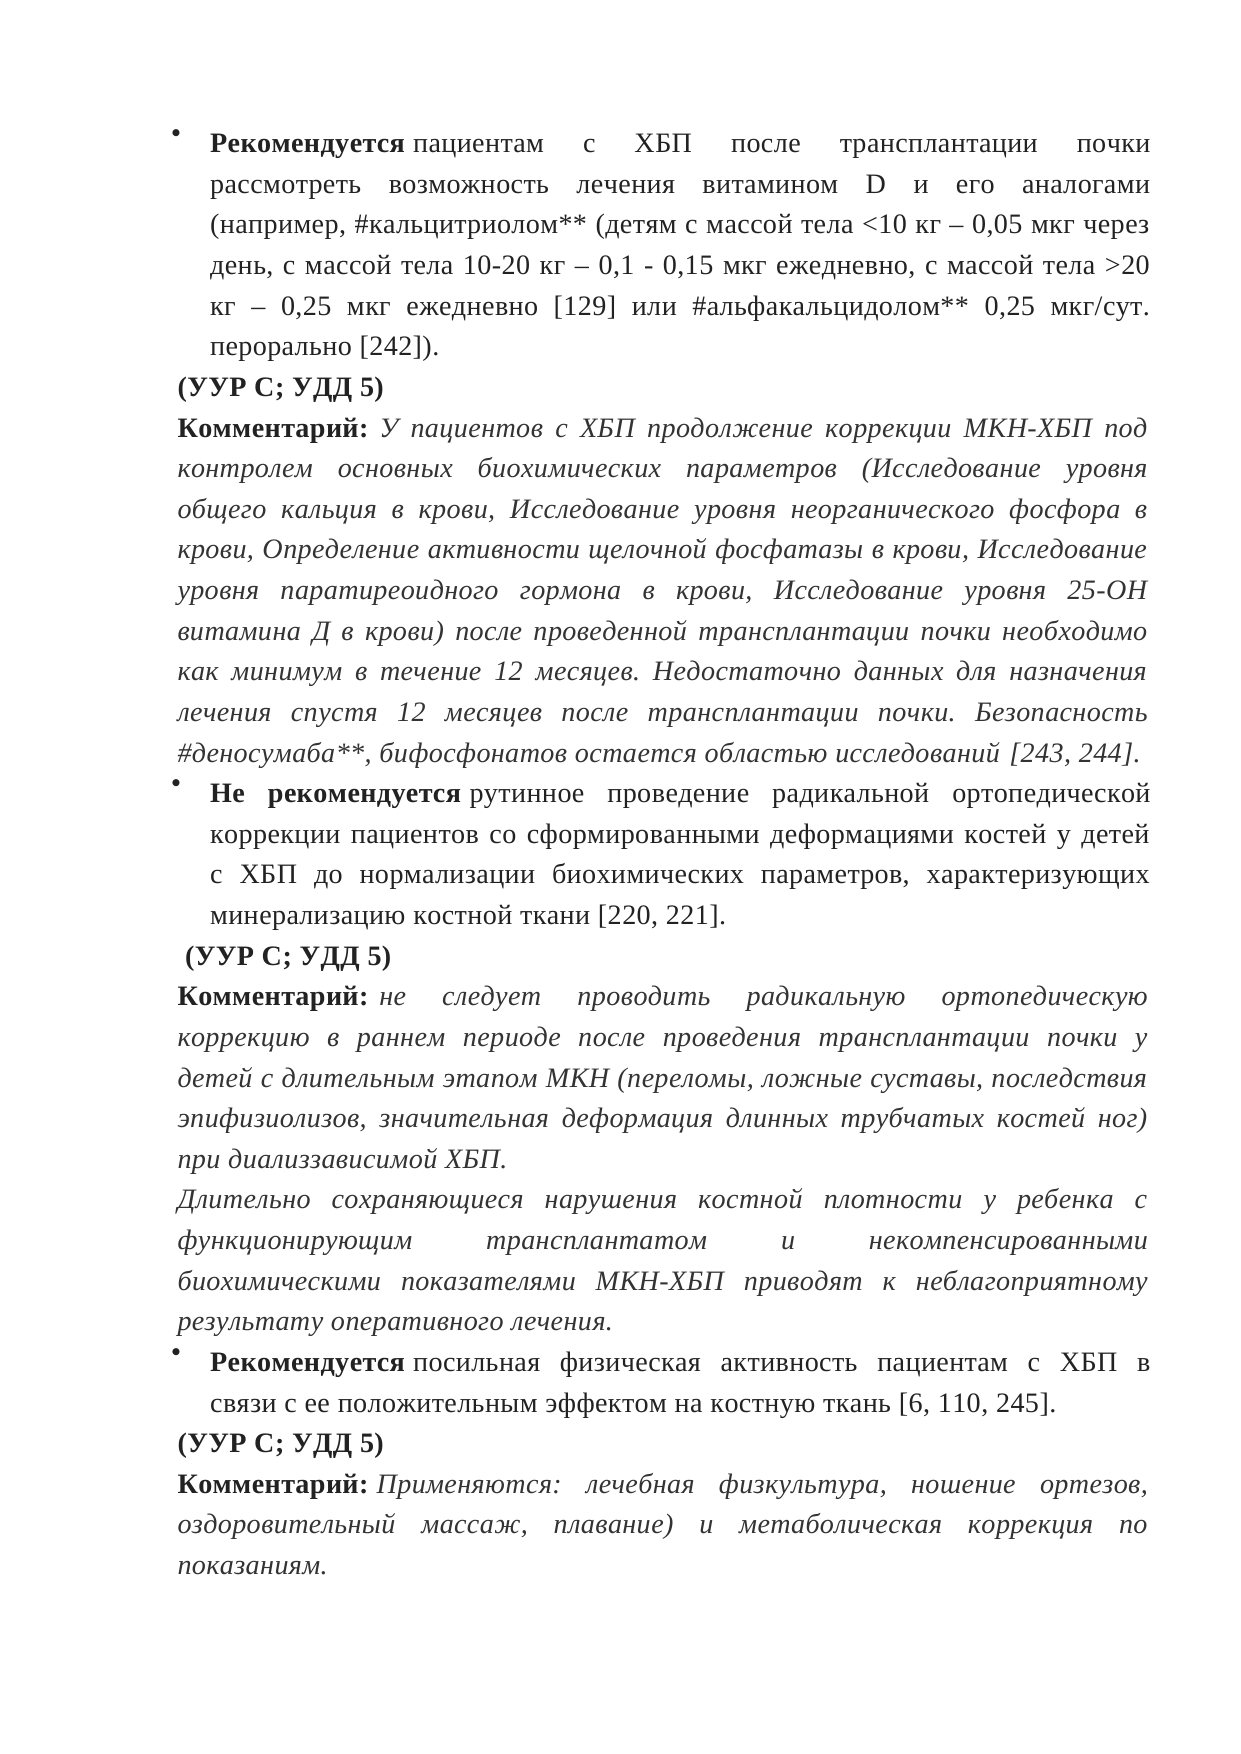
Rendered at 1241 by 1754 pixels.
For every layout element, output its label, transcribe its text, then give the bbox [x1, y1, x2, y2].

list Не рекомендуется рутинное проведение радикальной ортопедической коррекции пациентов со сформированными деформациями костей у детей с ХБП до нормализации биохимических параметров, характеризующих минерализацию костной ткани [220, 221]. [172, 768, 1152, 931]
text Длительно сохраняющиеся нарушения костной плотности у ребенка с функционирующим трансплантатом и некомпенсированными биохимическими показателями МКН-ХБП приводят к неблагоприятному результату оперативного лечения. [177, 1174, 1152, 1337]
list Рекомендуется посильная физическая активность пациентам с ХБП в связи с ее положительным эффектом на костную ткань [6, 110, 245]. [172, 1337, 1152, 1418]
text (УУР С; УДД 5) [177, 931, 1152, 971]
text (УУР С; УДД 5) [177, 1418, 1152, 1459]
text Комментарий: У пациентов с ХБП продолжение коррекции МКН-ХБП под контролем основных биохимических параметров (Исследование уровня общего кальция в крови, Исследование уровня неорганического фосфора в крови, Определение активности щелочной фосфатазы в крови, Исследование уровня паратиреоидного гормона в крови, Исследование уровня 25-ОН витамина Д в крови) после проведенной трансплантации почки необходимо как минимум в течение 12 месяцев. Недостаточно данных для назначения лечения спустя 12 месяцев после трансплантации почки. Безопасность #деносумаба**, бифосфонатов остается областью исследований [243, 244]. [177, 402, 1152, 768]
list Рекомендуется пациентам с ХБП после трансплантации почки рассмотреть возможность лечения витамином D и его аналогами (например, #кальцитриолом** (детям с массой тела <10 кг – 0,05 мкг через день, с массой тела 10-20 кг – 0,1 - 0,15 мкг ежедневно, с массой тела >20 кг – 0,25 мкг ежедневно [129] или #альфакальцидолом** 0,25 мкг/сут. перорально [242]). [172, 118, 1152, 362]
text Комментарий: не следует проводить радикальную ортопедическую коррекцию в раннем периоде после проведения трансплантации почки у детей с длительным этапом МКН (переломы, ложные суставы, последствия эпифизиолизов, значительная деформация длинных трубчатых костей ног) при диализзависимой ХБП. [177, 971, 1152, 1174]
text Комментарий: Применяются: лечебная физкультура, ношение ортезов, оздоровительный массаж, плавание) и метаболическая коррекция по показаниям. [177, 1459, 1152, 1581]
text (УУР С; УДД 5) [177, 362, 1152, 402]
